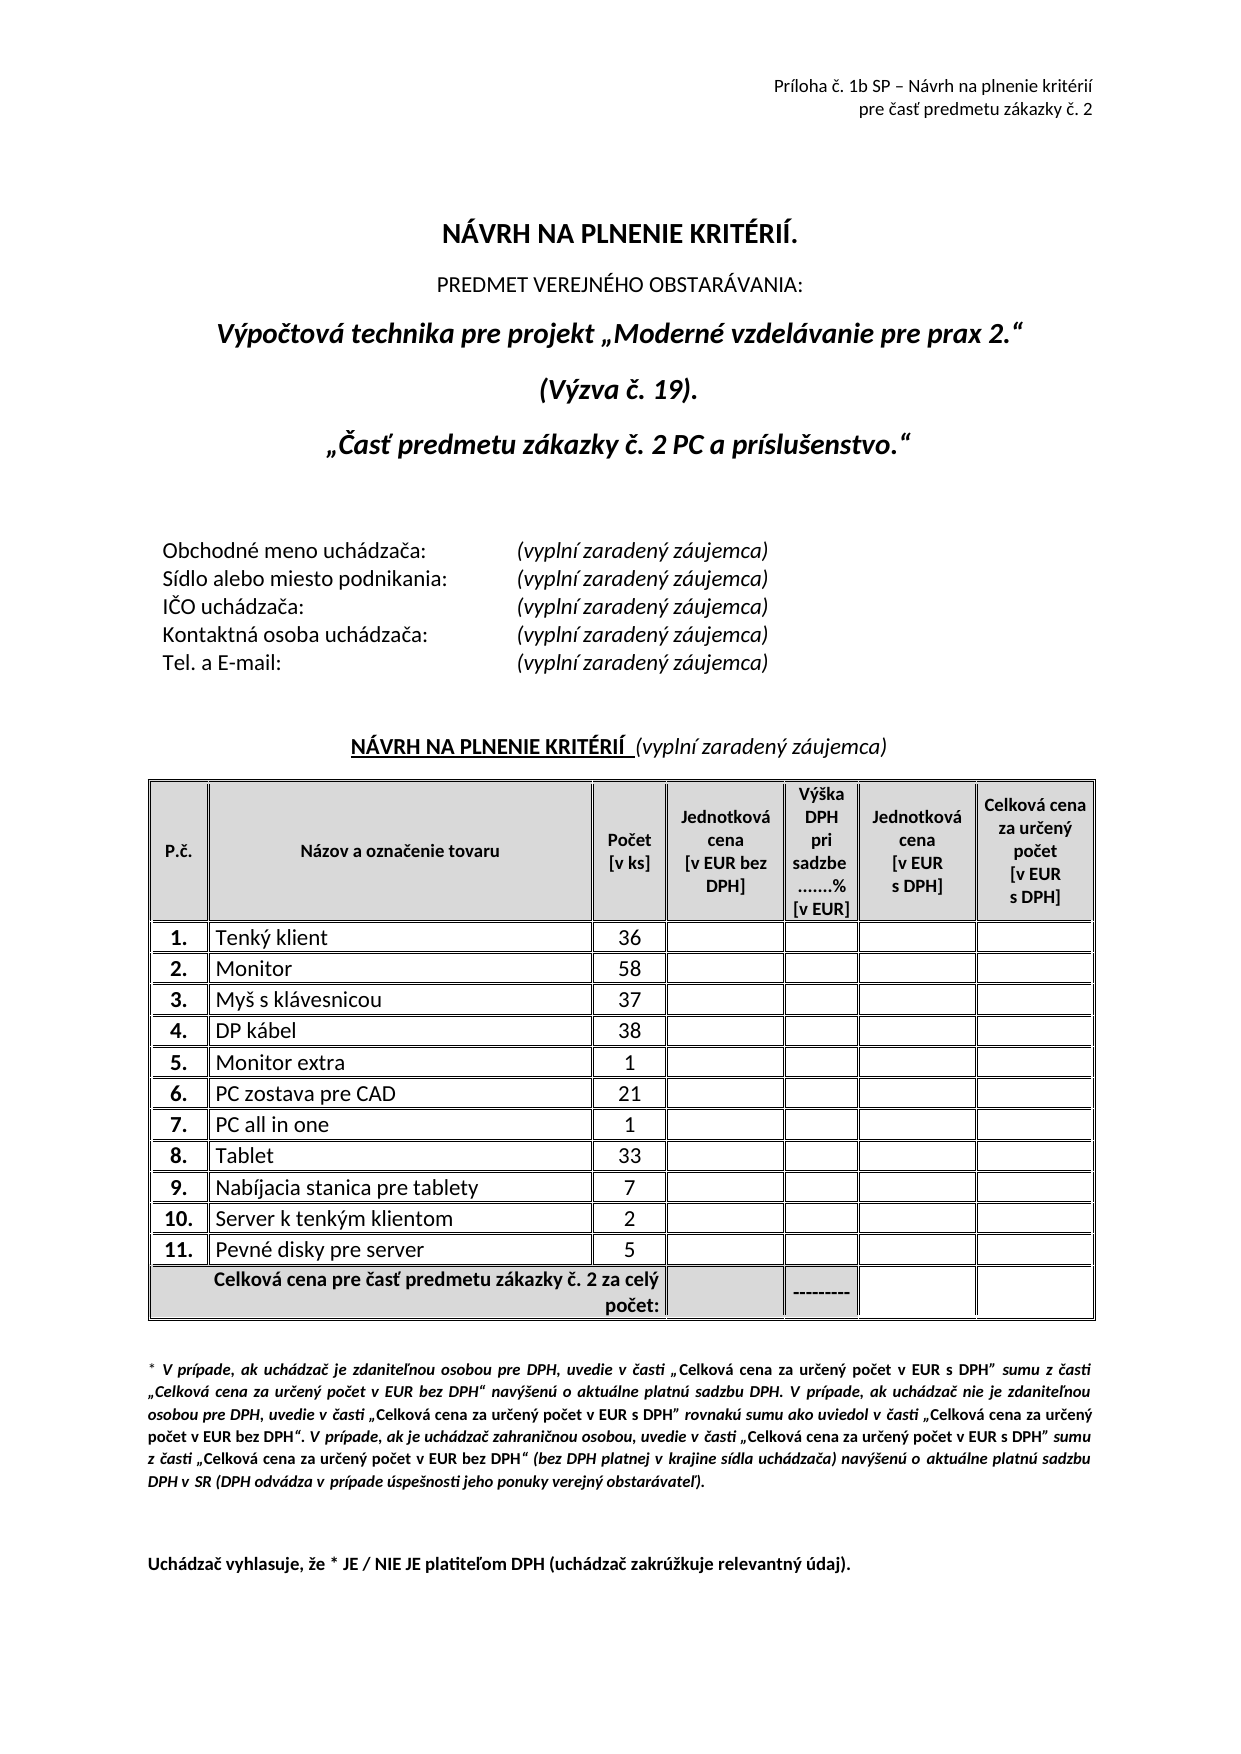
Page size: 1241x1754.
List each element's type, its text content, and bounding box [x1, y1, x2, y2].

table_cell [786, 954, 857, 982]
table_cell [976, 1232, 1094, 1263]
table_cell [976, 1107, 1094, 1138]
table_cell Tablet [210, 1142, 591, 1170]
table_cell 6. [149, 1076, 208, 1107]
table_cell [978, 920, 1093, 951]
table_cell 8. [151, 1139, 207, 1170]
table_cell [860, 985, 975, 1013]
table_cell [978, 1045, 1093, 1076]
table_cell 36 [594, 923, 665, 951]
table_header Počet [v ks] [593, 780, 667, 920]
table_cell Server k tenkým klientom [210, 1204, 591, 1232]
text Kontaktná osoba uchádzača: (vyplní zaradený záujemca) [148, 620, 1093, 648]
table_cell 37 [594, 985, 665, 1013]
table_cell 58 [594, 954, 665, 982]
table_cell [668, 1079, 783, 1107]
table_cell [860, 1173, 975, 1201]
text NÁVRH NA PLNENIE KRITÉRIÍ. [148, 215, 1093, 251]
table_cell [786, 1017, 857, 1045]
table_cell [860, 1048, 975, 1076]
text Uchádzač vyhlasuje, že * JE / NIE JE platiteľom DPH (uchádzač zakrúžkuje relevantný údaj). [148, 1552, 1093, 1575]
text predmet VEREJNÉHO OBSTARÁVANIA: [148, 270, 1093, 298]
text NÁVRH NA PLNENIE KRITÉRIÍ (vyplní zaradený záujemca) [148, 732, 1093, 760]
table_cell 33 [594, 1142, 665, 1170]
table_cell [860, 1110, 975, 1138]
table_cell 7. [149, 1107, 208, 1138]
table_cell Myš s klávesnicou [210, 985, 591, 1013]
table_cell Nabíjacia stanica pre tablety [210, 1173, 591, 1201]
table_cell [786, 1204, 857, 1232]
table_cell 2. [149, 951, 208, 982]
table_cell [668, 954, 783, 982]
text Sídlo alebo miesto podnikania: (vyplní zaradený záujemca) [148, 564, 1093, 592]
table_cell [860, 1235, 975, 1263]
table_cell PC all in one [210, 1110, 591, 1138]
table_cell [860, 954, 975, 982]
table_cell Tenký klient [210, 923, 591, 951]
table_cell [668, 1142, 783, 1170]
table_cell [786, 1110, 857, 1138]
table_cell 9. [151, 1170, 207, 1201]
table_cell Celková cena pre časť predmetu zákazky č. 2 za celý počet: [151, 1264, 667, 1317]
table_cell 5. [151, 1045, 207, 1076]
text IČO uchádzača: (vyplní zaradený záujemca) [148, 592, 1093, 620]
table_cell [976, 1076, 1094, 1107]
table_cell [668, 985, 783, 1013]
table_cell [976, 1264, 1093, 1317]
text Výpočtová technika pre projekt „Moderné vzdelávanie pre prax 2.“ [148, 316, 1093, 351]
table_header Názov a označenie tovaru [208, 782, 592, 920]
table_cell [978, 1139, 1093, 1170]
table_cell 1 [594, 1110, 665, 1138]
table_cell [860, 1204, 975, 1232]
table_cell Monitor extra [210, 1048, 591, 1076]
table_cell --------- [785, 1267, 858, 1317]
table_cell 5 [594, 1235, 665, 1263]
table_cell [667, 1264, 785, 1317]
table_cell Monitor [210, 954, 591, 982]
table_cell PC zostava pre CAD [210, 1079, 591, 1107]
text Tel. a E-mail: (vyplní zaradený záujemca) [148, 648, 1093, 676]
table_header Celková cena za určený počet [v EUR s DPH] [976, 782, 1093, 920]
table_cell 2 [594, 1204, 665, 1232]
table_header Jednotková cena [v EUR s DPH] [858, 782, 976, 920]
table_cell 7 [594, 1173, 665, 1201]
table_cell 3. [149, 982, 208, 1013]
table_cell 38 [594, 1017, 665, 1045]
table_cell [976, 1201, 1094, 1232]
table_cell DP kábel [210, 1017, 591, 1045]
table_cell [668, 923, 783, 951]
table_cell [978, 1014, 1093, 1045]
text * V prípade, ak uchádzač je zdaniteľnou osobou pre DPH, uvedie v časti „Celková cena za určený počet v EUR s DPH” sumu z časti „Celková cena za určený počet v EUR bez DPH“ navýšenú o aktuálne platnú sadzbu DPH. V prípade, ak uchádzač nie je zdaniteľnou osobou pre DPH, uvedie v časti „Celková cena za určený počet v EUR s DPH” rovnakú sumu ako uviedol v časti „Celková cena za určený počet v EUR bez DPH“. V prípade, ak je uchádzač zahraničnou osobou, uvedie v časti „Celková cena za určený počet v EUR s DPH” sumu z časti „Celková cena za určený počet v EUR bez DPH“ (bez DPH platnej v krajine sídla uchádzača) navýšenú o aktuálne platnú sadzbu DPH v SR (DPH odvádza v prípade úspešnosti jeho ponuky verejný obstarávateľ). [148, 1359, 1093, 1491]
table_cell Pevné disky pre server [210, 1235, 591, 1263]
text „Časť predmetu zákazky č. 2 PC a príslušenstvo.“ [148, 426, 1093, 461]
table_cell [786, 1079, 857, 1107]
table_cell [976, 951, 1094, 982]
table_cell 21 [594, 1079, 665, 1107]
text (Výzva č. 19). [148, 371, 1093, 406]
table_cell [860, 1017, 975, 1045]
table_cell [786, 1142, 857, 1170]
table_cell 4. [151, 1014, 207, 1045]
table_cell [668, 1235, 783, 1263]
table_cell [668, 1204, 783, 1232]
table_cell 1. [151, 920, 207, 951]
table_cell [668, 1110, 783, 1138]
table_cell [668, 1173, 783, 1201]
table_header Výška DPH pri sadzbe .......% [v EUR] [785, 782, 858, 920]
table_cell [860, 1142, 975, 1170]
table_cell 1 [594, 1048, 665, 1076]
table_header P.č. [151, 782, 208, 920]
table_cell [786, 1235, 857, 1263]
table_cell [860, 923, 975, 951]
table_cell 10. [149, 1201, 208, 1232]
table_cell [976, 982, 1094, 1013]
table_cell [786, 985, 857, 1013]
table_cell [786, 1048, 857, 1076]
table_cell [786, 1173, 857, 1201]
table_cell [786, 923, 857, 951]
table_cell 11. [149, 1232, 208, 1263]
table_cell [860, 1079, 975, 1107]
table_cell [668, 1048, 783, 1076]
table_cell [668, 1017, 783, 1045]
table_cell [978, 1170, 1093, 1201]
text Obchodné meno uchádzača: (vyplní zaradený záujemca) [148, 536, 1093, 564]
table_cell [858, 1267, 976, 1317]
table_header Jednotková cena [v EUR bez DPH] [667, 780, 785, 920]
